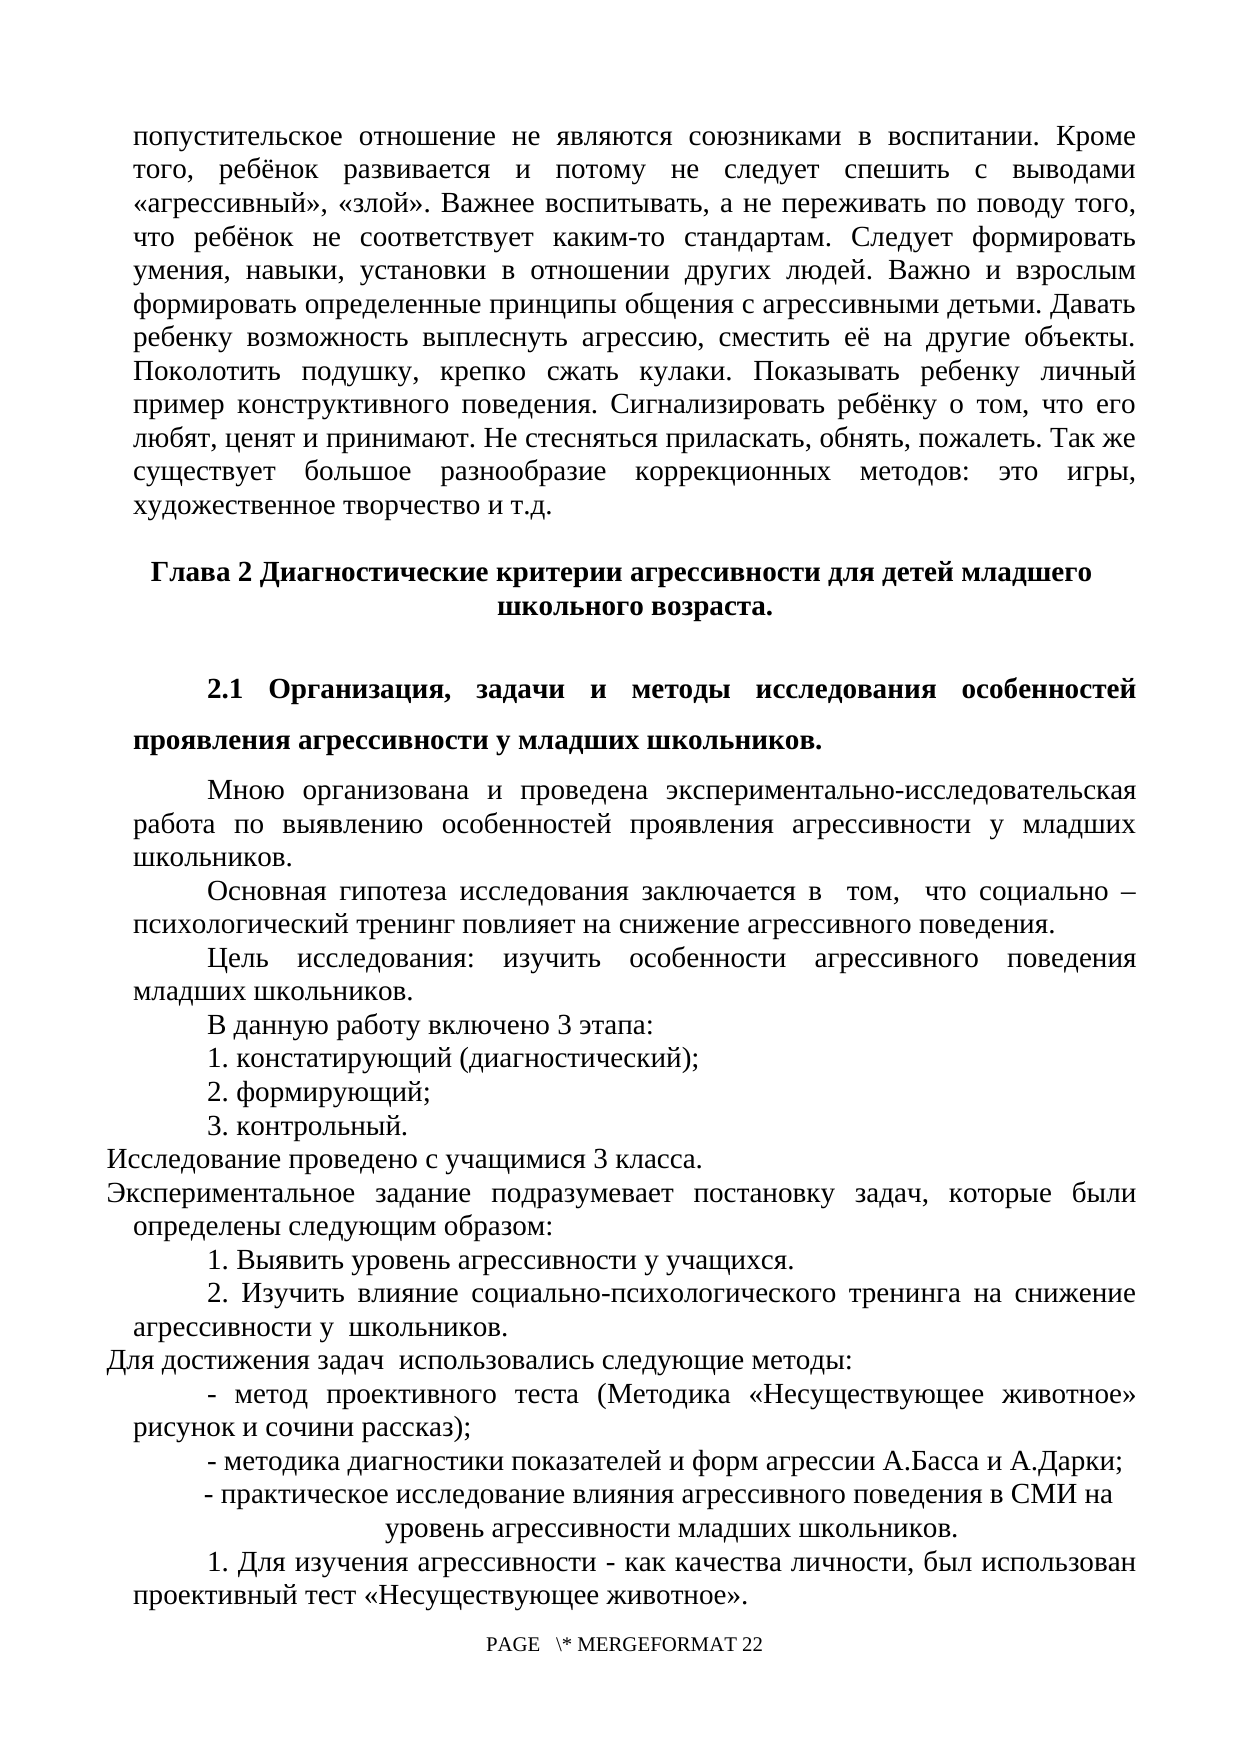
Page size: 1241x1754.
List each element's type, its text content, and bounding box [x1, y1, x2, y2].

text В данную работу включено 3 этапа: [133, 1007, 1137, 1041]
text Исследование проведено с учащимися 3 класса. [106, 1141, 1137, 1175]
text 1. Для изучения агрессивности - как качества личности, был использован проективный тест «Несуществующее животное». [133, 1544, 1137, 1611]
text - методика диагностики показателей и форм агрессии А.Басса и А.Дарки; [133, 1443, 1137, 1477]
text Глава 2 Диагностические критерии агрессивности для детей младшего школьного возраста. [106, 554, 1137, 621]
text Цель исследования: изучить особенности агрессивного поведения младших школьников. [133, 940, 1137, 1007]
text - практическое исследование влияния агрессивного поведения в СМИ на уровень агрессивности младших школьников. [180, 1477, 1137, 1544]
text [133, 118, 1137, 521]
text 2.1 Организация, задачи и методы исследования особенностей проявления агрессивности у младших школьников. [133, 672, 1137, 755]
text 3. контрольный. [133, 1108, 1137, 1141]
text Экспериментальное задание подразумевает постановку задач, которые были определены следующим образом: [106, 1175, 1137, 1242]
text 1. констатирующий (диагностический); [133, 1041, 1137, 1074]
text Мною организована и проведена экспериментально-исследовательская работа по выявлению особенностей проявления агрессивности у младших школьников. [133, 772, 1137, 873]
text 2. формирующий; [133, 1074, 1137, 1108]
text Основная гипотеза исследования заключается в том, что социально – психологический тренинг повлияет на снижение агрессивного поведения. [133, 873, 1137, 940]
text - метод проективного теста (Методика «Несуществующее животное» рисунок и сочини рассказ); [133, 1376, 1137, 1443]
text 1. Выявить уровень агрессивности у учащихся. [133, 1242, 1137, 1275]
text 2. Изучить влияние социально-психологического тренинга на снижение агрессивности у школьников. [133, 1275, 1137, 1342]
text Для достижения задач использовались следующие методы: [106, 1342, 1137, 1376]
